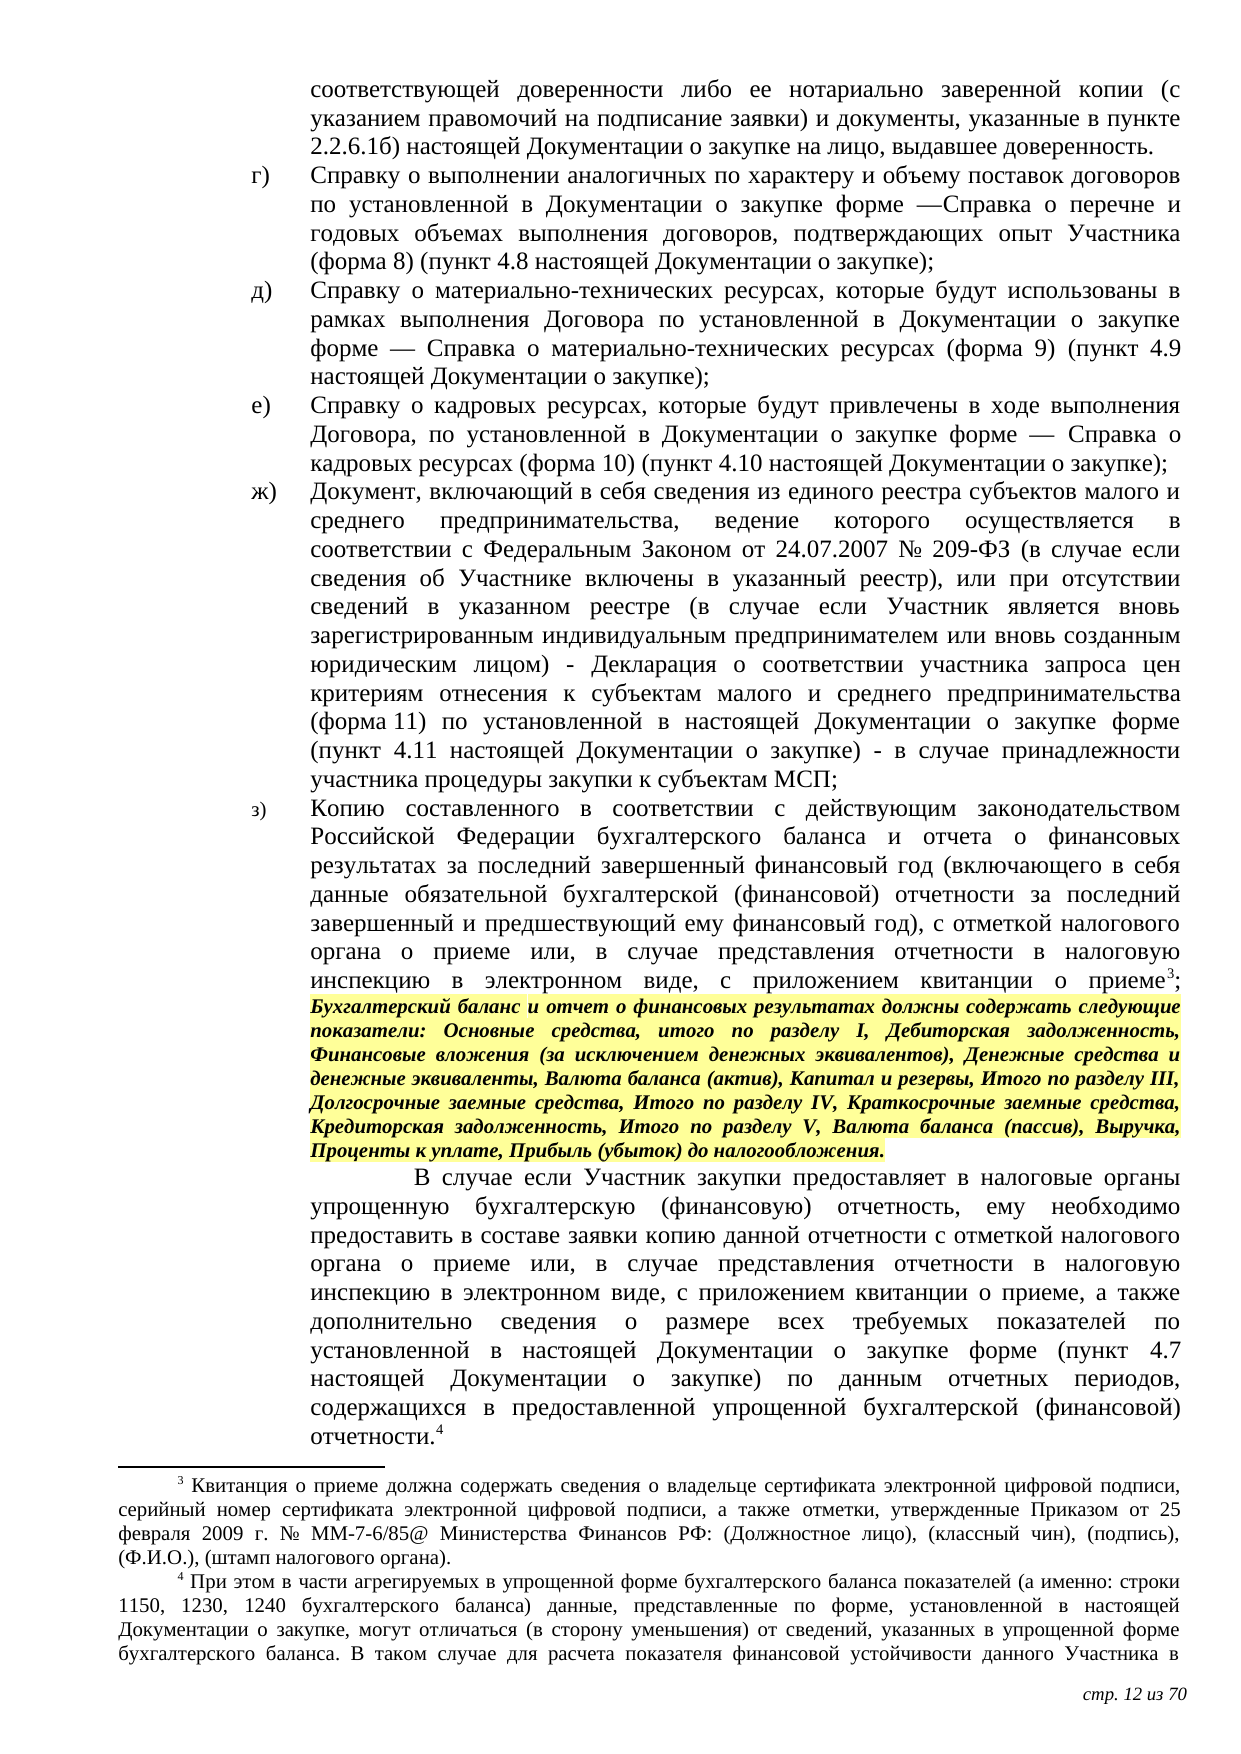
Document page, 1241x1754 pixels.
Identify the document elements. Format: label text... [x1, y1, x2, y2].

list Документ, включающий в себя сведения из единого реестра субъектов малого и среднего предпринимательства, ведение которого осуществляется в соответствии с Федеральным Законом от 24.07.2007 № 209-ФЗ (в случае если сведения об Участнике включены в указанный реестр), или при отсутствии сведений в указанном реестре (в случае если Участник является вновь зарегистрированным индивидуальным предпринимателем или вновь созданным юридическим лицом) - Декларация о соответствии участника запроса цен критериям отнесения к субъектам малого и среднего предпринимательства (форма 11) по установленной в настоящей Документации о закупке форме (пункт 4.11 настоящей Документации о закупке) - в случае принадлежности участника процедуры закупки к субъектам МСП; [251, 476, 1181, 793]
list Копию составленного в соответствии с действующим законодательством Российской Федерации бухгалтерского баланса и отчета о финансовых результатах за последний завершенный финансовый год (включающего в себя данные обязательной бухгалтерской (финансовой) отчетности за последний завершенный и предшествующий ему финансовый год), с отметкой налогового органа о приеме или, в случае представления отчетности в налоговую инспекцию в электронном виде, с приложением квитанции о приеме; Бухгалтерский баланс и отчет о финансовых результатах должны содержать следующие показатели: Основные средства, итого по разделу I, Дебиторская задолженность, Финансовые вложения (за исключением денежных эквивалентов), Денежные средства и денежные эквиваленты, Валюта баланса (актив), Капитал и резервы, Итого по разделу III, Долгосрочные заемные средства, Итого по разделу IV, Краткосрочные заемные средства, Кредиторская задолженность, Итого по разделу V, Валюта баланса (пассив), Выручка, Проценты к уплате, Прибыль (убыток) до налогообложения. [251, 793, 1181, 1162]
list В случае если Участник закупки предоставляет в налоговые органы упрощенную бухгалтерскую (финансовую) отчетность, ему необходимо предоставить в составе заявки копию данной отчетности с отметкой налогового органа о приеме или, в случае представления отчетности в налоговую инспекцию в электронном виде, с приложением квитанции о приеме, а также дополнительно сведения о размере всех требуемых показателей по установленной в настоящей Документации о закупке форме (пункт 4.7 настоящей Документации о закупке) по данным отчетных периодов, содержащихся в предоставленной упрощенной бухгалтерской (финансовой) отчетности. [310, 1162, 1181, 1450]
list Справку о кадровых ресурсах, которые будут привлечены в ходе выполнения Договора, по установленной в Документации о закупке форме — Справка о кадровых ресурсах (форма 10) (пункт 4.10 настоящей Документации о закупке); [251, 390, 1181, 476]
list Справку о выполнении аналогичных по характеру и объему поставок договоров по установленной в Документации о закупке форме —Справка о перечне и годовых объемах выполнения договоров, подтверждающих опыт Участника (форма 8) (пункт 4.8 настоящей Документации о закупке); [251, 160, 1181, 275]
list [251, 74, 1181, 160]
list Справку о материально-технических ресурсах, которые будут использованы в рамках выполнения Договора по установленной в Документации о закупке форме — Справка о материально-технических ресурсах (форма 9) (пункт 4.9 настоящей Документации о закупке); [251, 275, 1181, 390]
